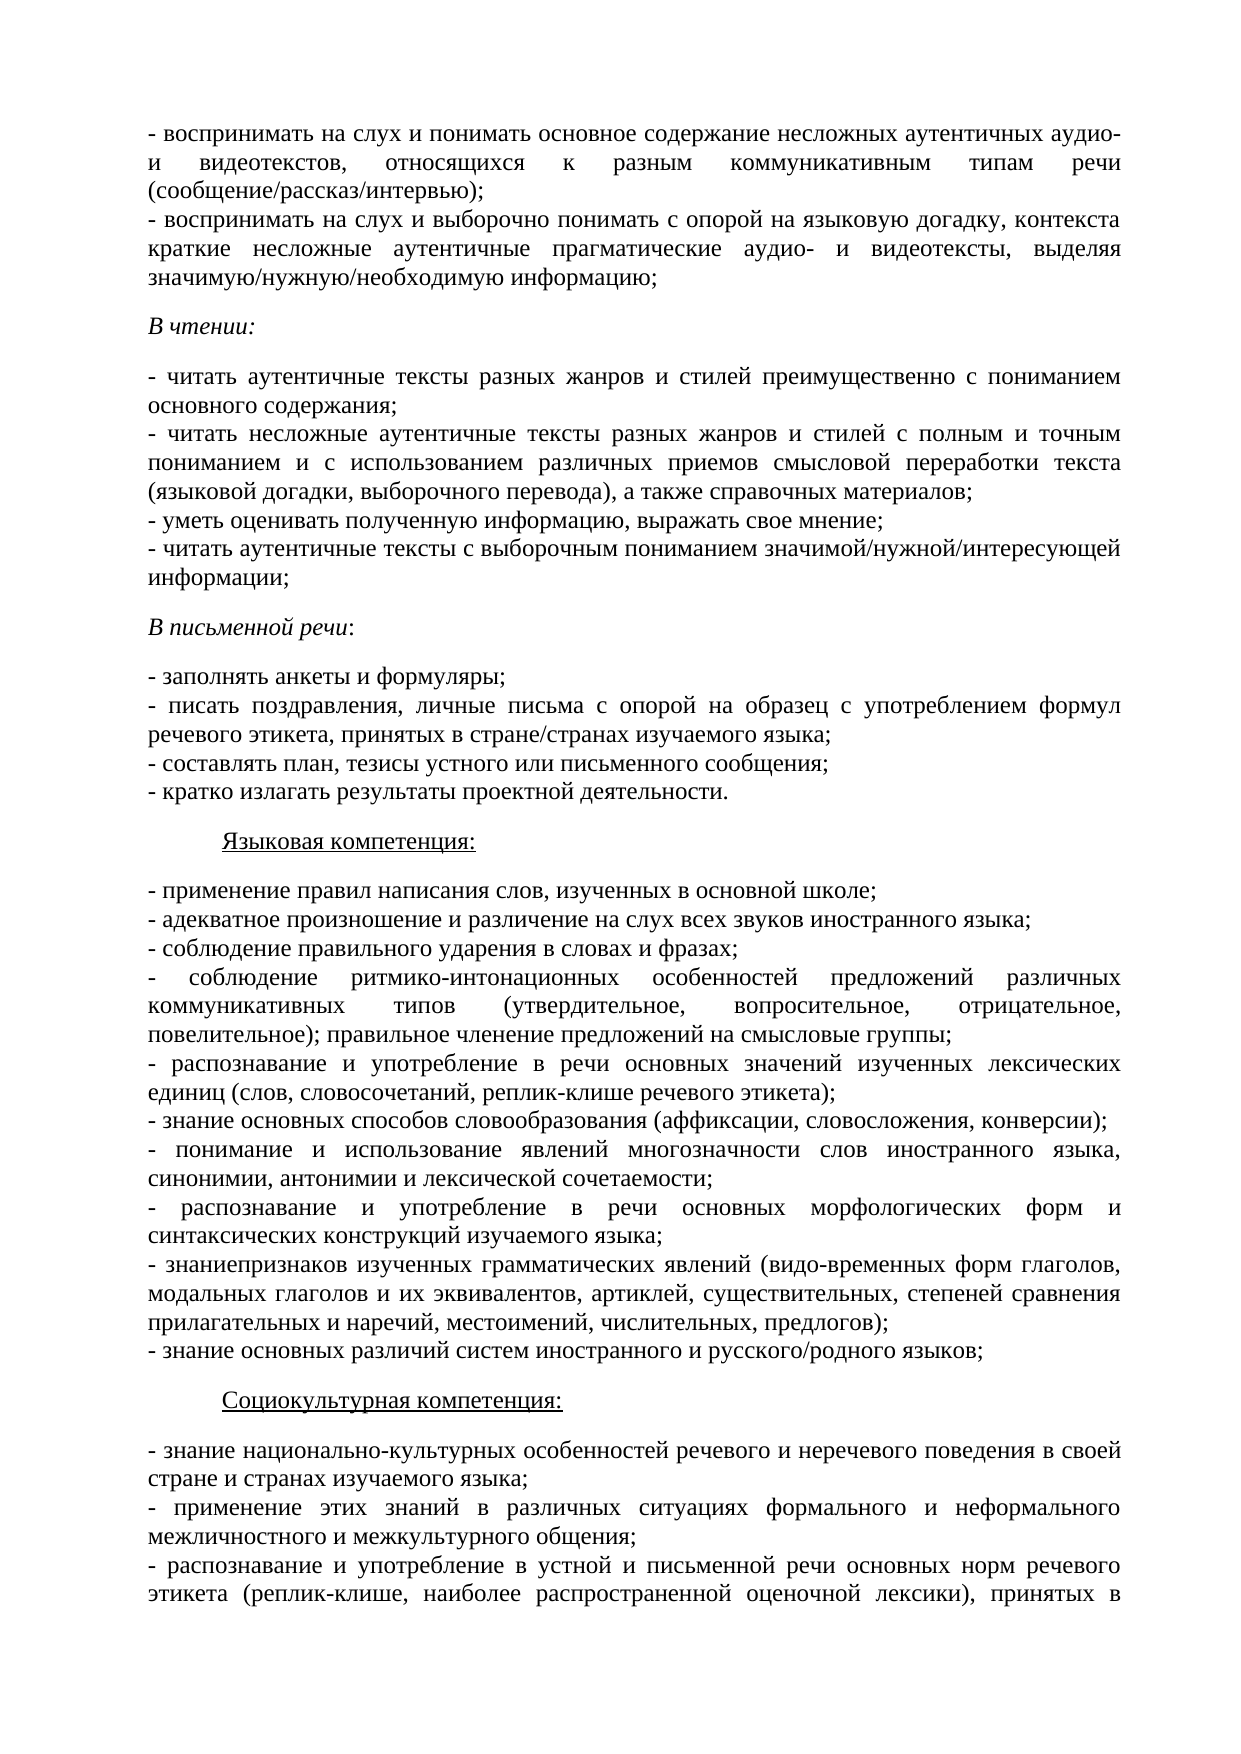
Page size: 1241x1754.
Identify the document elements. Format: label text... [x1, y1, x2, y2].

list - читать аутентичные тексты с выборочным пониманием значимой/нужной/интересующей информации; [148, 533, 1122, 591]
list - читать несложные аутентичные тексты разных жанров и стилей с полным и точным пониманием и с использованием различных приемов смысловой переработки текста (языковой догадки, выборочного перевода), а также справочных материалов; [148, 418, 1122, 505]
list - писать поздравления, личные письма с опорой на образец с употреблением формул речевого этикета, принятых в стране/странах изучаемого языка; [148, 690, 1122, 748]
list - применение этих знаний в различных ситуациях формального и неформального межличностного и межкультурного общения; [148, 1492, 1122, 1550]
list - знание основных различий систем иностранного и русского/родного языков; [148, 1336, 1122, 1364]
list - распознавание и употребление в речи основных значений изученных лексических единиц (слов, словосочетаний, реплик-клише речевого этикета); [148, 1048, 1122, 1106]
list - знание национально-культурных особенностей речевого и неречевого поведения в своей стране и странах изучаемого языка; [148, 1435, 1122, 1492]
list - применение правил написания слов, изученных в основной школе; [148, 876, 1122, 904]
list - знаниепризнаков изученных грамматических явлений (видо-временных форм глаголов, модальных глаголов и их эквивалентов, артиклей, существительных, степеней сравнения прилагательных и наречий, местоимений, числительных, предлогов); [148, 1249, 1122, 1336]
text Языковая компетенция: [148, 826, 1122, 855]
list - заполнять анкеты и формуляры; [148, 661, 1122, 690]
list - соблюдение правильного ударения в словах и фразах; [148, 933, 1122, 962]
list - читать аутентичные тексты разных жанров и стилей преимущественно с пониманием основного содержания; [148, 361, 1122, 418]
list - составлять план, тезисы устного или письменного сообщения; [148, 748, 1122, 776]
text В письменной речи: [148, 612, 1122, 641]
list - уметь оценивать полученную информацию, выражать свое мнение; [148, 505, 1122, 533]
list - кратко излагать результаты проектной деятельности. [148, 776, 1122, 805]
text В чтении: [148, 311, 1122, 340]
list - воспринимать на слух и понимать основное содержание несложных аутентичных аудио- и видеотекстов, относящихся к разным коммуникативным типам речи (сообщение/рассказ/интервью); [148, 118, 1122, 204]
list - соблюдение ритмико-интонационных особенностей предложений различных коммуникативных типов (утвердительное, вопросительное, отрицательное, повелительное); правильное членение предложений на смысловые группы; [148, 962, 1122, 1048]
text Социокультурная компетенция: [148, 1385, 1122, 1414]
list - воспринимать на слух и выборочно понимать с опорой на языковую догадку, контекста краткие несложные аутентичные прагматические аудио- и видеотексты, выделяя значимую/нужную/необходимую информацию; [148, 204, 1122, 291]
list - адекватное произношение и различение на слух всех звуков иностранного языка; [148, 904, 1122, 933]
list - распознавание и употребление в речи основных морфологических форм и синтаксических конструкций изучаемого языка; [148, 1192, 1122, 1249]
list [148, 1550, 1122, 1607]
list - понимание и использование явлений многозначности слов иностранного языка, синонимии, антонимии и лексической сочетаемости; [148, 1134, 1122, 1192]
list - знание основных способов словообразования (аффиксации, словосложения, конверсии); [148, 1106, 1122, 1134]
